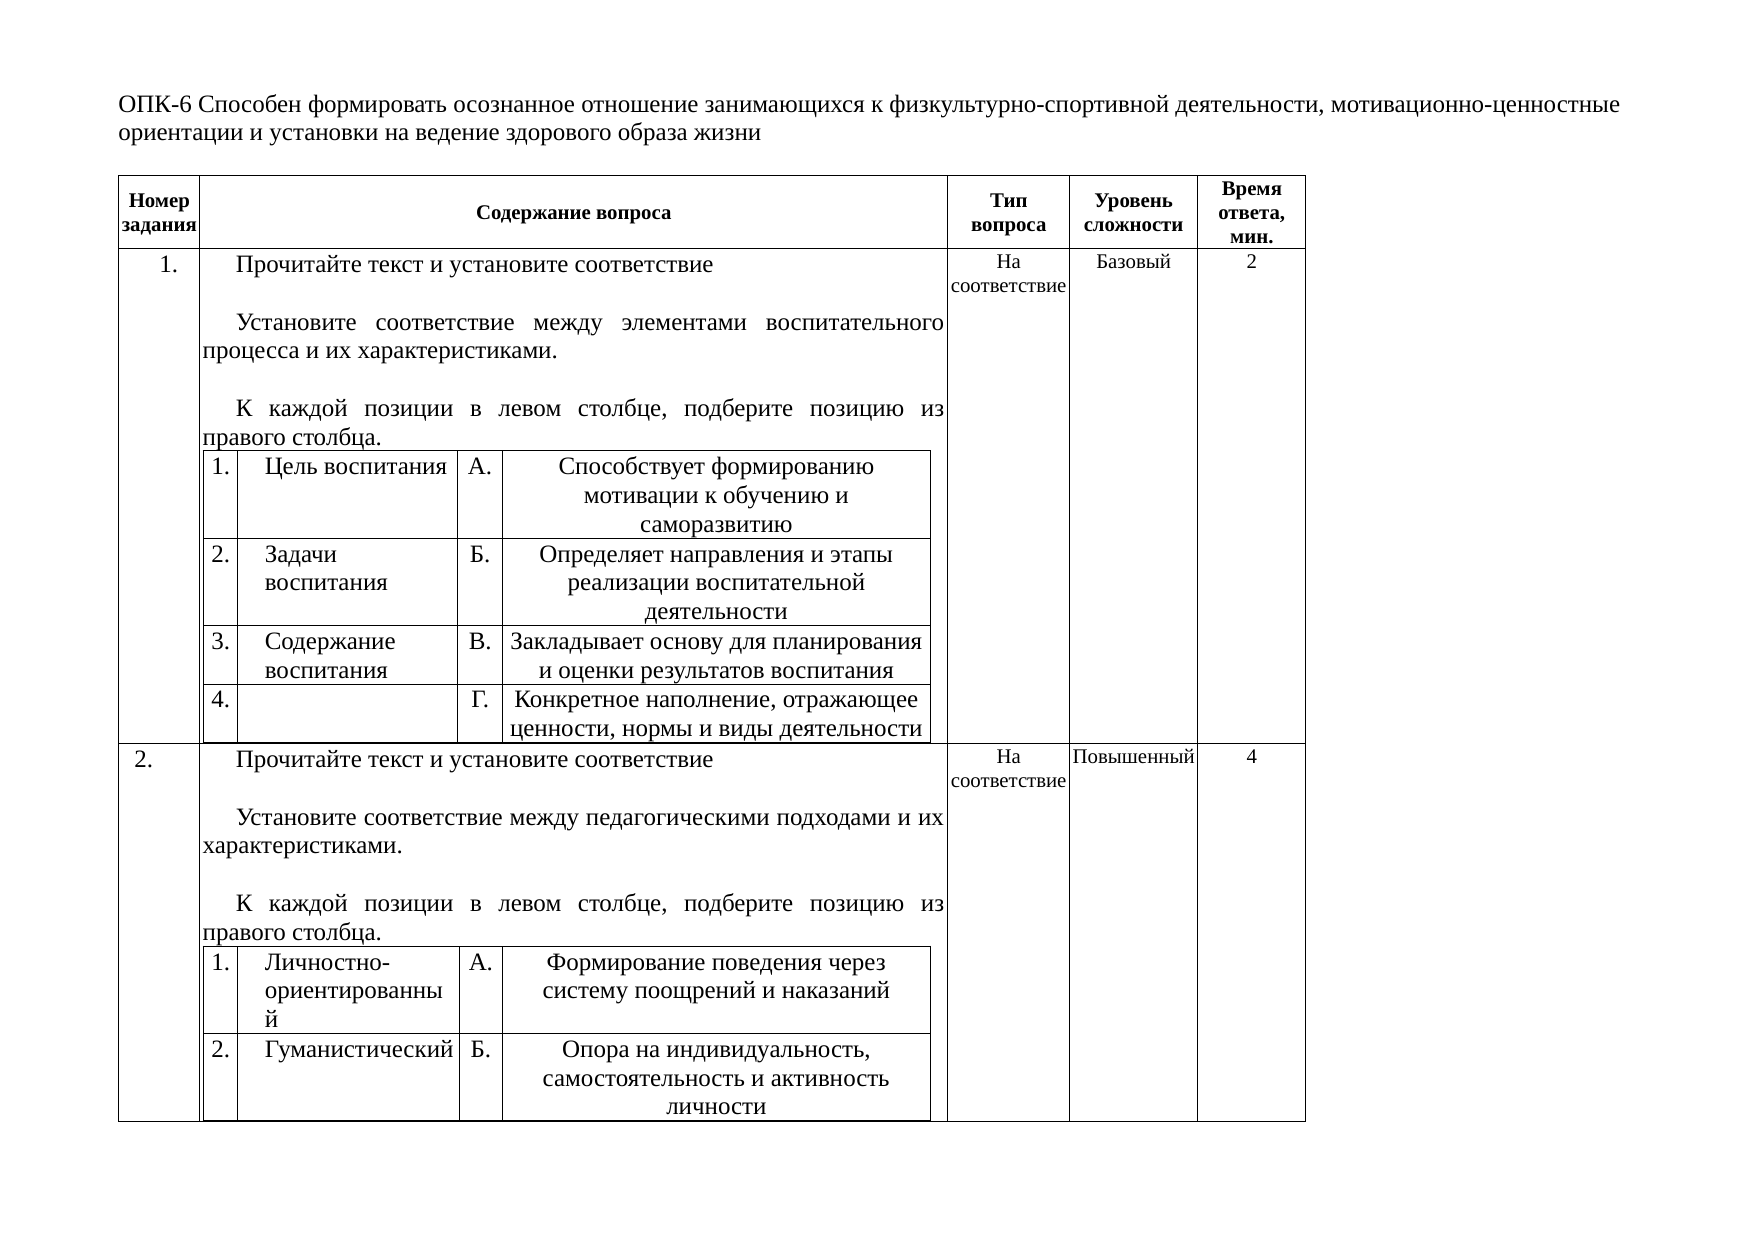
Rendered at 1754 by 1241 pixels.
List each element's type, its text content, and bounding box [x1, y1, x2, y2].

table_header Время ответа, мин. [1198, 176, 1305, 248]
table_cell Прочитайте текст и установите соответствие Установите соответствие между элементами воспитательного процесса и их характеристиками. К каждой позиции в левом столбце, подберите позицию из правого столбца. [200, 249, 947, 743]
table_cell На соответствие [948, 249, 1069, 743]
table_cell Базовый [1070, 249, 1197, 743]
table_cell Повышенный [1070, 744, 1197, 1121]
table_cell 4 [1198, 744, 1305, 1121]
table_header Уровень сложности [1070, 176, 1197, 248]
table_cell На соответствие [948, 744, 1069, 1121]
table_header Тип вопроса [948, 176, 1069, 248]
table_header Содержание вопроса [200, 176, 947, 248]
table_cell [119, 744, 199, 1121]
table_cell 2 [1198, 249, 1305, 743]
text ОПК-6 Способен формировать осознанное отношение занимающихся к физкультурно-спортивной деятельности, мотивационно-ценностные ориентации и установки на ведение здорового образа жизни [118, 89, 1636, 146]
table_cell [119, 249, 199, 743]
table_header Номер задания [119, 176, 199, 248]
